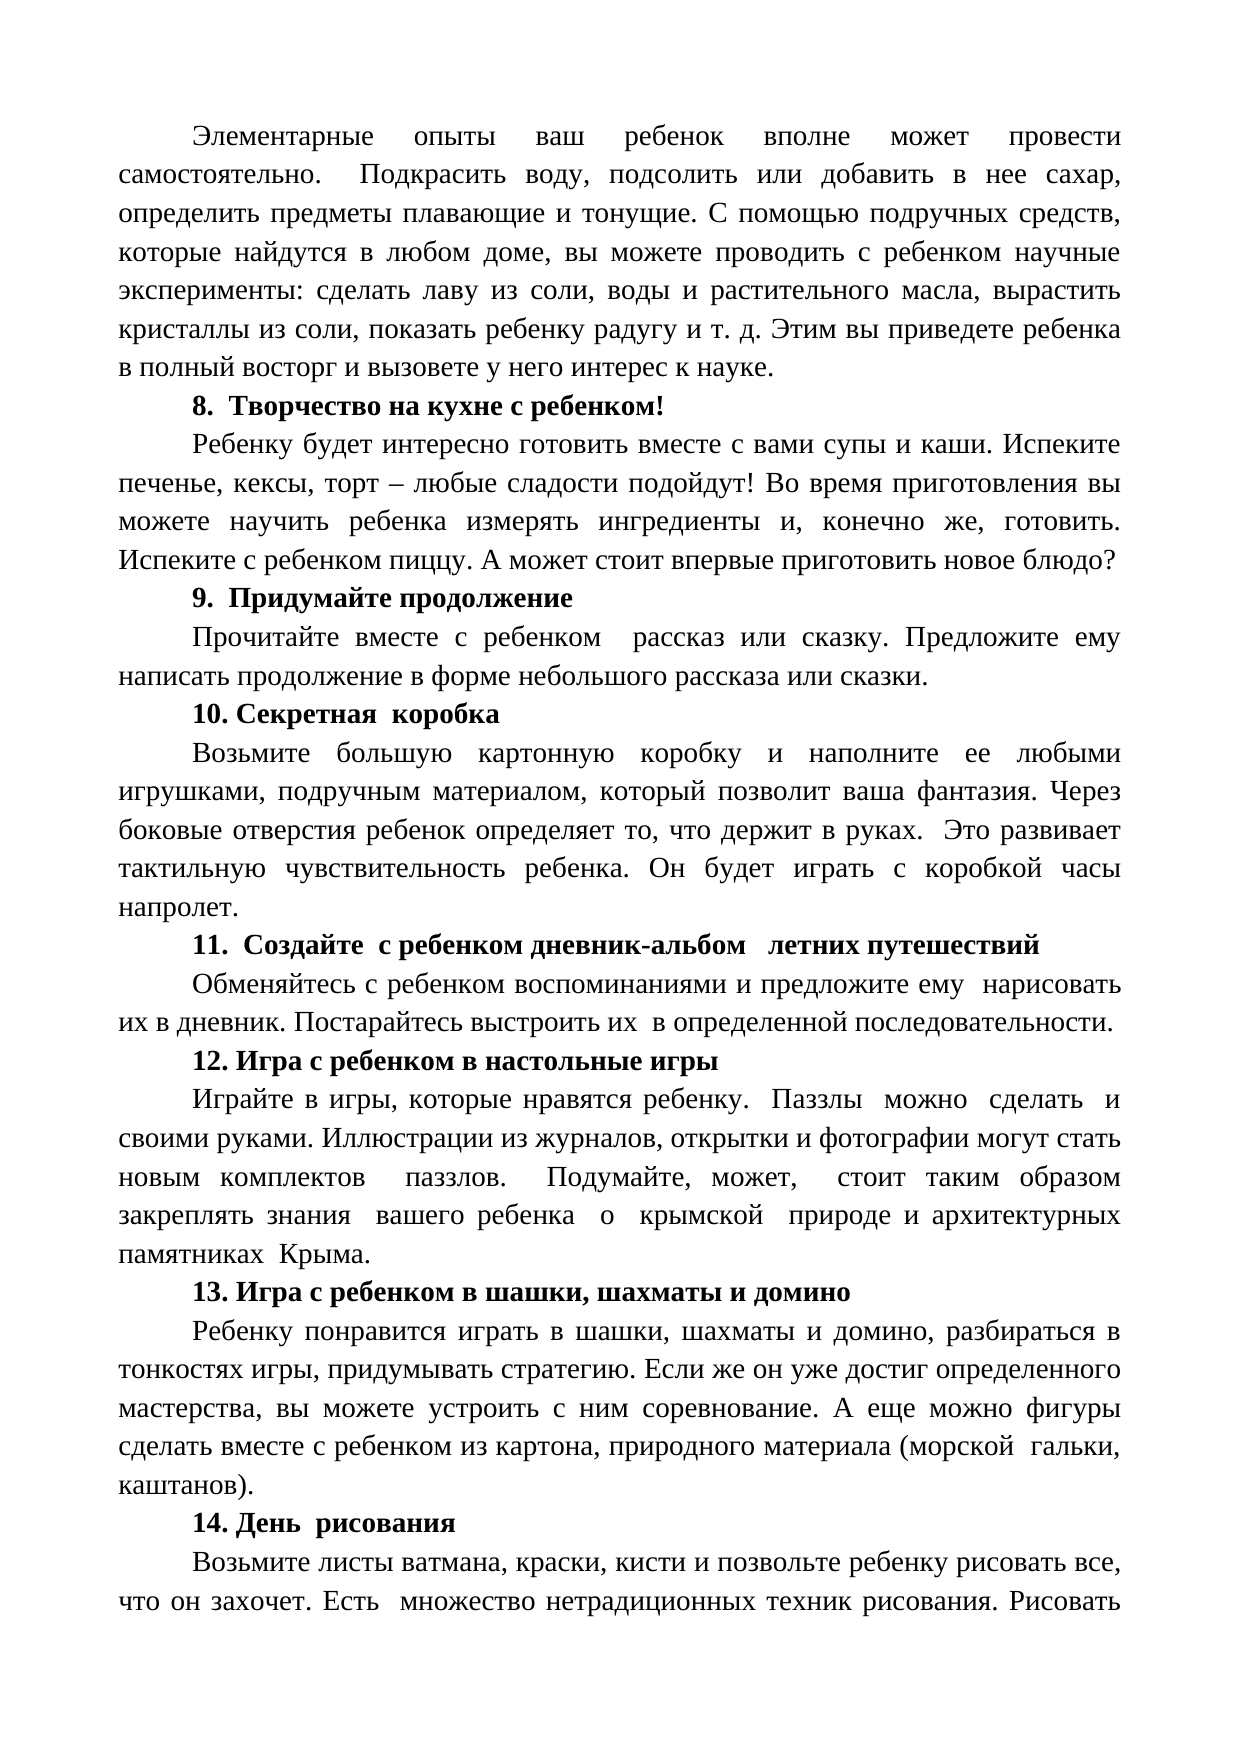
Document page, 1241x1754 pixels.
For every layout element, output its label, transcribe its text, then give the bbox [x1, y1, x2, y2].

text 13. Игра с ребенком в шашки, шахматы и домино [118, 1274, 1122, 1308]
text Прочитайте вместе с ребенком рассказ или сказку. Предложите ему написать продолжение в форме небольшого рассказа или сказки. [118, 619, 1122, 691]
text 10. Секретная коробка [118, 696, 1122, 730]
text 14. День рисования [118, 1506, 1122, 1539]
text Обменяйтесь с ребенком воспоминаниями и предложите ему нарисовать их в дневник. Постарайтесь выстроить их в определенной последовательности. [118, 966, 1122, 1038]
text 11. Создайте с ребенком дневник-альбом летних путешествий [118, 927, 1122, 961]
text Возьмите большую картонную коробку и наполните ее любыми игрушками, подручным материалом, который позволит ваша фантазия. Через боковые отверстия ребенок определяет то, что держит в руках. Это развивает тактильную чувствительность ребенка. Он будет играть с коробкой часы напролет. [118, 735, 1122, 922]
text Элементарные опыты ваш ребенок вполне может провести самостоятельно. Подкрасить воду, подсолить или добавить в нее сахар, определить предметы плавающие и тонущие. С помощью подручных средств, которые найдутся в любом доме, вы можете проводить с ребенком научные эксперименты: сделать лаву из соли, воды и растительного масла, вырастить кристаллы из соли, показать ребенку радугу и т. д. Этим вы приведете ребенка в полный восторг и вызовете у него интерес к науке. [118, 118, 1122, 383]
text Играйте в игры, которые нравятся ребенку. Паззлы можно сделать и своими руками. Иллюстрации из журналов, открытки и фотографии могут стать новым комплектов паззлов. Подумайте, может, стоит таким образом закреплять знания вашего ребенка о крымской природе и архитектурных памятниках Крыма. [118, 1082, 1122, 1269]
text Ребенку будет интересно готовить вместе с вами супы и каши. Испеките печенье, кексы, торт – любые сладости подойдут! Во время приготовления вы можете научить ребенка измерять ингредиенты и, конечно же, готовить. Испеките с ребенком пиццу. А может стоит впервые приготовить новое блюдо? [118, 426, 1122, 576]
text Ребенку понравится играть в шашки, шахматы и домино, разбираться в тонкостях игры, придумывать стратегию. Если же он уже достиг определенного мастерства, вы можете устроить с ним соревнование. А еще можно фигуры сделать вместе с ребенком из картона, природного материала (морской гальки, каштанов). [118, 1313, 1122, 1501]
text 9. Придумайте продолжение [118, 581, 1122, 614]
text 12. Игра с ребенком в настольные игры [118, 1043, 1122, 1077]
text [118, 1544, 1122, 1616]
text 8. Творчество на кухне с ребенком! [118, 388, 1122, 421]
